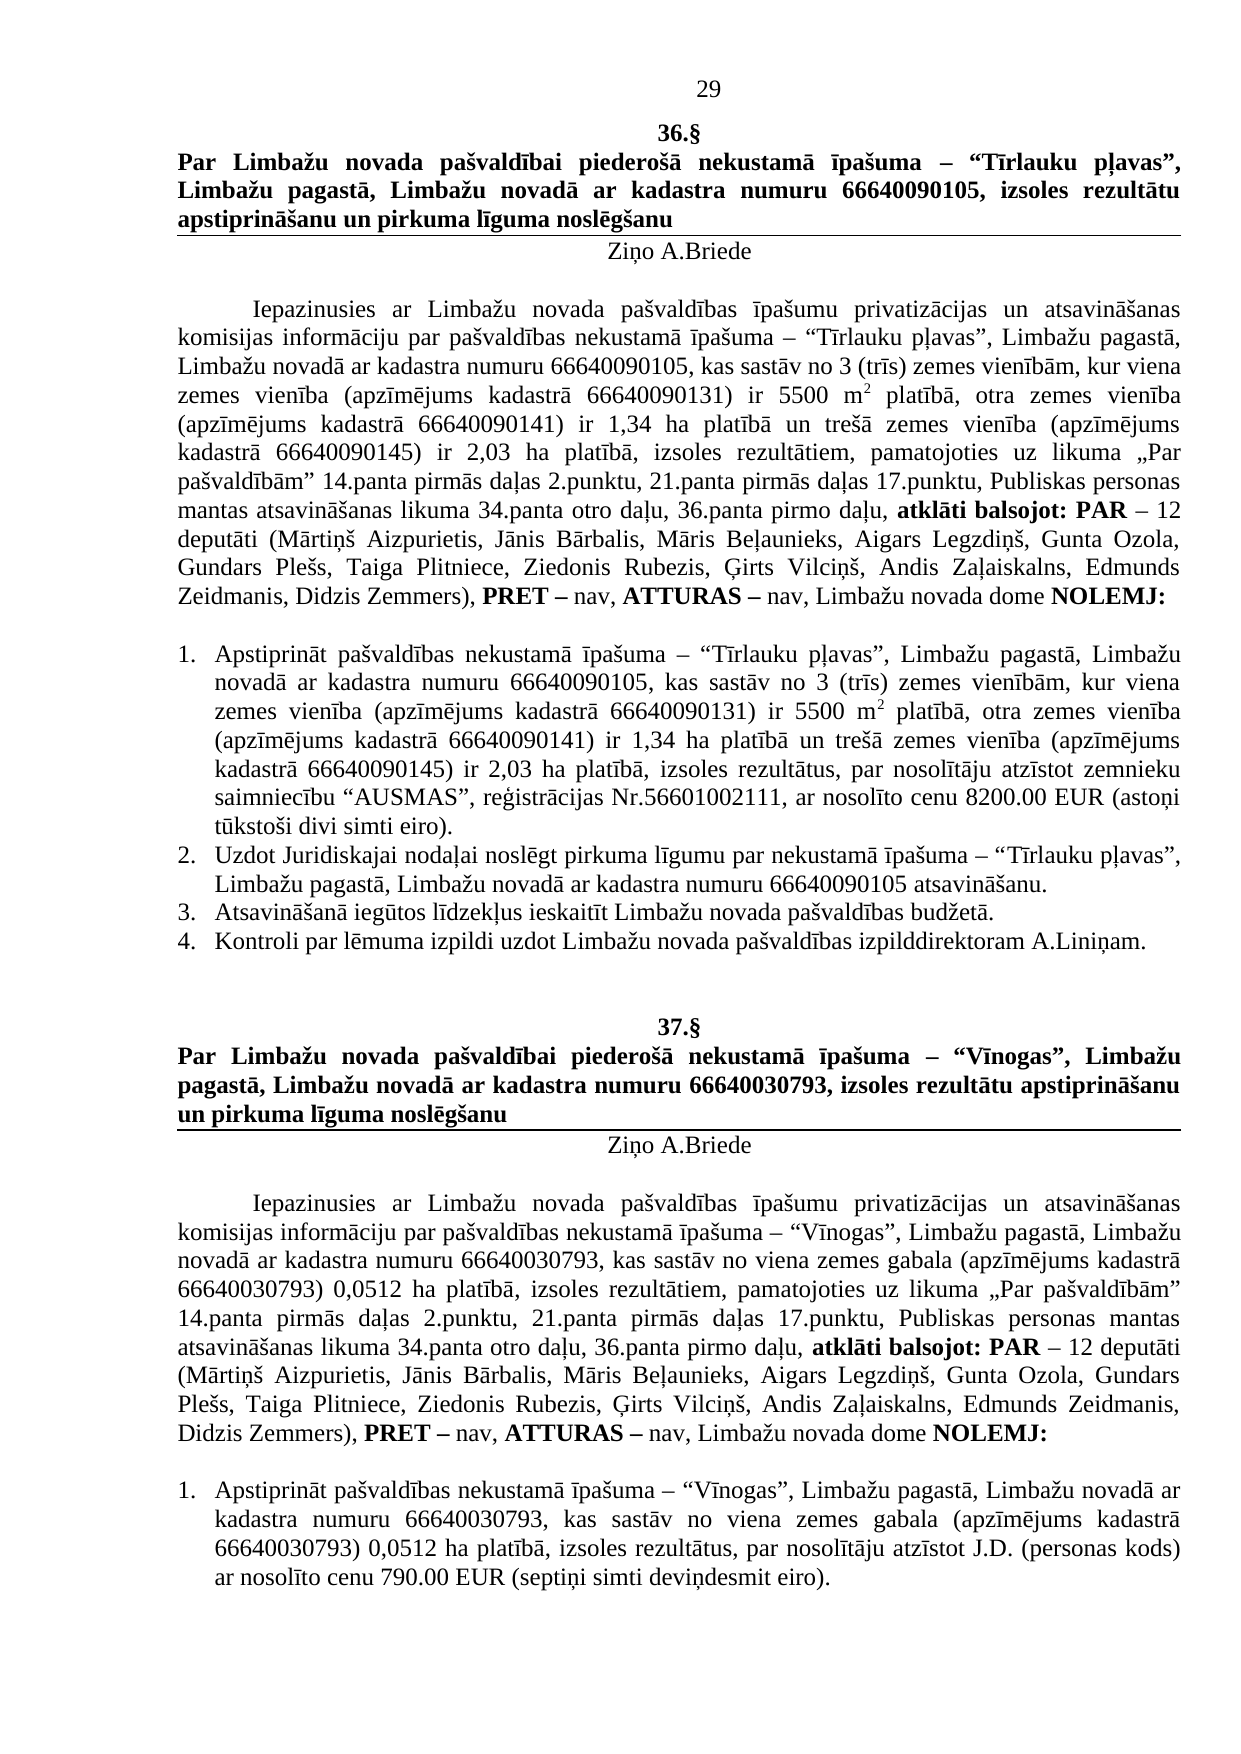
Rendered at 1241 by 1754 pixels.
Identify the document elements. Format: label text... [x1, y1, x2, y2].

list Apstiprināt pašvaldības nekustamā īpašuma – “Tīrlauku pļavas”, Limbažu pagastā, Limbažu novadā ar kadastra numuru 66640090105, kas sastāv no 3 (trīs) zemes vienībām, kur viena zemes vienība (apzīmējums kadastrā 66640090131) ir 5500 m2 platībā, otra zemes vienība (apzīmējums kadastrā 66640090141) ir 1,34 ha platībā un trešā zemes vienība (apzīmējums kadastrā 66640090145) ir 2,03 ha platībā, izsoles rezultātus, par nosolītāju atzīstot zemnieku saimniecību “AUSMAS”, reģistrācijas Nr.56601002111, ar nosolīto cenu 8200.00 EUR (astoņi tūkstoši divi simti eiro). [177, 639, 1181, 840]
text Par Limbažu novada pašvaldībai piederošā nekustamā īpašuma – “Vīnogas”, Limbažu pagastā, Limbažu novadā ar kadastra numuru 66640030793, izsoles rezultātu apstiprināšanu un pirkuma līguma noslēgšanu [177, 1041, 1181, 1129]
text Par Limbažu novada pašvaldībai piederošā nekustamā īpašuma – “Tīrlauku pļavas”, Limbažu pagastā, Limbažu novadā ar kadastra numuru 66640090105, izsoles rezultātu apstiprināšanu un pirkuma līguma noslēgšanu [177, 147, 1181, 235]
text Ziņo A.Briede [177, 1131, 1181, 1159]
list Atsavināšanā iegūtos līdzekļus ieskaitīt Limbažu novada pašvaldības budžetā. [177, 897, 1181, 926]
text 37.§ [177, 1012, 1181, 1041]
text 36.§ [177, 118, 1181, 147]
list Apstiprināt pašvaldības nekustamā īpašuma – “Vīnogas”, Limbažu pagastā, Limbažu novadā ar kadastra numuru 66640030793, kas sastāv no viena zemes gabala (apzīmējums kadastrā 66640030793) 0,0512 ha platībā, izsoles rezultātus, par nosolītāju atzīstot J.D. (personas kods) ar nosolīto cenu 790.00 EUR (septiņi simti deviņdesmit eiro). [177, 1476, 1181, 1591]
text Iepazinusies ar Limbažu novada pašvaldības īpašumu privatizācijas un atsavināšanas komisijas informāciju par pašvaldības nekustamā īpašuma – “Vīnogas”, Limbažu pagastā, Limbažu novadā ar kadastra numuru 66640030793, kas sastāv no viena zemes gabala (apzīmējums kadastrā 66640030793) 0,0512 ha platībā, izsoles rezultātiem, pamatojoties uz likuma „Par pašvaldībām” 14.panta pirmās daļas 2.punktu, 21.panta pirmās daļas 17.punktu, Publiskas personas mantas atsavināšanas likuma 34.panta otro daļu, 36.panta pirmo daļu, atklāti balsojot: PAR – 12 deputāti (Mārtiņš Aizpurietis, Jānis Bārbalis, Māris Beļaunieks, Aigars Legzdiņš, Gunta Ozola, Gundars Plešs, Taiga Plitniece, Ziedonis Rubezis, Ģirts Vilciņš, Andis Zaļaiskalns, Edmunds Zeidmanis, Didzis Zemmers), PRET – nav, ATTURAS – nav, Limbažu novada dome NOLEMJ: [177, 1188, 1181, 1447]
text Ziņo A.Briede [177, 236, 1181, 265]
list Kontroli par lēmuma izpildi uzdot Limbažu novada pašvaldības izpilddirektoram A.Liniņam. [177, 926, 1181, 955]
text Iepazinusies ar Limbažu novada pašvaldības īpašumu privatizācijas un atsavināšanas komisijas informāciju par pašvaldības nekustamā īpašuma – “Tīrlauku pļavas”, Limbažu pagastā, Limbažu novadā ar kadastra numuru 66640090105, kas sastāv no 3 (trīs) zemes vienībām, kur viena zemes vienība (apzīmējums kadastrā 66640090131) ir 5500 m2 platībā, otra zemes vienība (apzīmējums kadastrā 66640090141) ir 1,34 ha platībā un trešā zemes vienība (apzīmējums kadastrā 66640090145) ir 2,03 ha platībā, izsoles rezultātiem, pamatojoties uz likuma „Par pašvaldībām” 14.panta pirmās daļas 2.punktu, 21.panta pirmās daļas 17.punktu, Publiskas personas mantas atsavināšanas likuma 34.panta otro daļu, 36.panta pirmo daļu, atklāti balsojot: PAR – 12 deputāti (Mārtiņš Aizpurietis, Jānis Bārbalis, Māris Beļaunieks, Aigars Legzdiņš, Gunta Ozola, Gundars Plešs, Taiga Plitniece, Ziedonis Rubezis, Ģirts Vilciņš, Andis Zaļaiskalns, Edmunds Zeidmanis, Didzis Zemmers), PRET – nav, ATTURAS – nav, Limbažu novada dome NOLEMJ: [177, 294, 1181, 610]
list Uzdot Juridiskajai nodaļai noslēgt pirkuma līgumu par nekustamā īpašuma – “Tīrlauku pļavas”, Limbažu pagastā, Limbažu novadā ar kadastra numuru 66640090105 atsavināšanu. [177, 840, 1181, 897]
